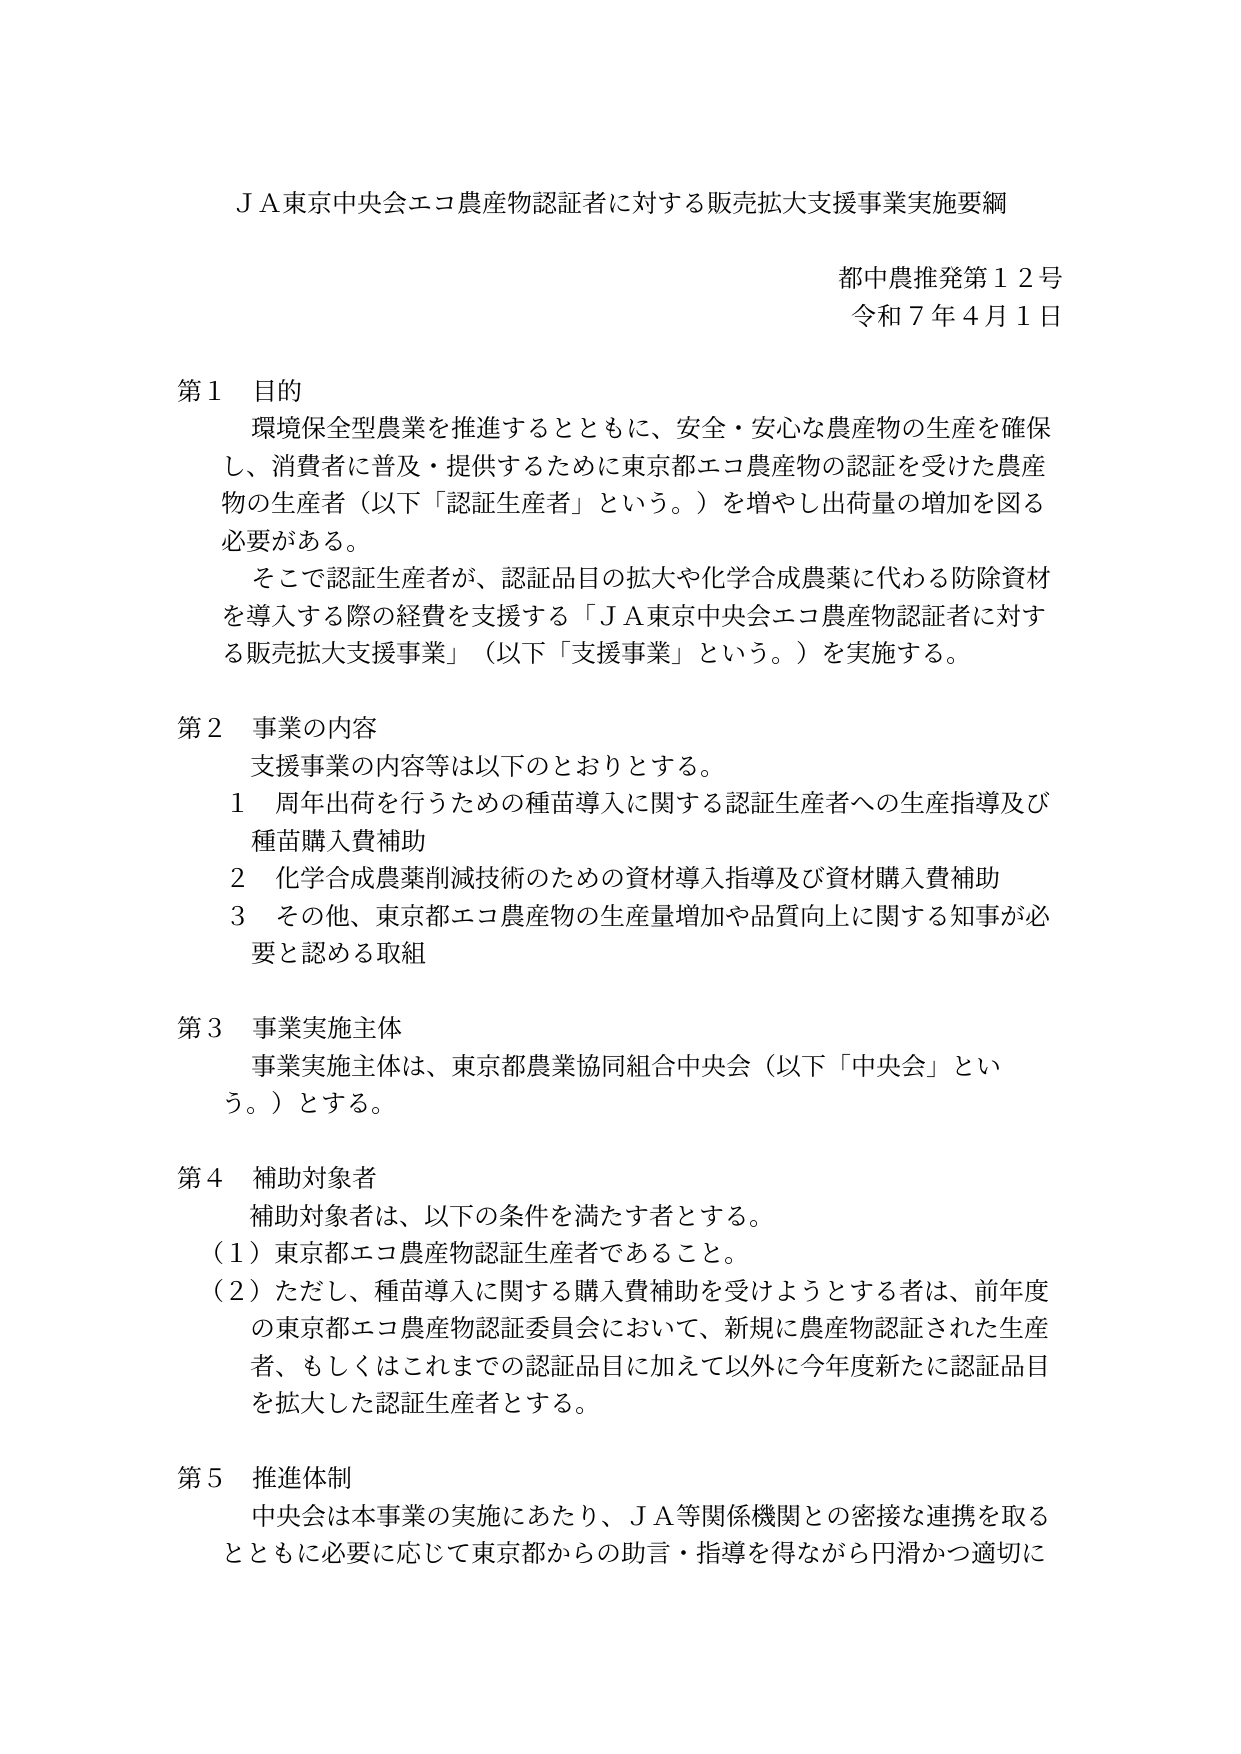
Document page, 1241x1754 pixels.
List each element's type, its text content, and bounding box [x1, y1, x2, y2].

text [221, 1496, 1063, 1571]
text 第５ 推進体制 [177, 1458, 1063, 1496]
text 都中農推発第１２号 [177, 258, 1063, 296]
list ２ 化学合成農薬削減技術のための資材導入指導及び資材購入費補助 [200, 858, 1063, 896]
text 令和７年４月１日 [177, 296, 1063, 333]
list 支援事業の内容等は以下のとおりとする。 [200, 746, 1063, 783]
text 第１ 目的 [177, 371, 1063, 408]
text （１）東京都エコ農産物認証生産者であること。 [199, 1233, 1063, 1271]
text そこで認証生産者が、認証品目の拡大や化学合成農薬に代わる防除資材を導入する際の経費を支援する「ＪＡ東京中央会エコ農産物認証者に対する販売拡大支援事業」（以下「支援事業」という。）を実施する。 [221, 558, 1063, 671]
text （２）ただし、種苗導入に関する購入費補助を受けようとする者は、前年度の東京都エコ農産物認証委員会において、新規に農産物認証された生産者、もしくはこれまでの認証品目に加えて以外に今年度新たに認証品目を拡大した認証生産者とする。 [199, 1271, 1063, 1421]
text ＪＡ東京中央会エコ農産物認証者に対する販売拡大支援事業実施要綱 [177, 183, 1063, 221]
list ３ その他、東京都エコ農産物の生産量増加や品質向上に関する知事が必要と認める取組 [200, 896, 1063, 971]
text 第２ 事業の内容 [177, 708, 1063, 746]
text 事業実施主体は、東京都農業協同組合中央会（以下「中央会」という。）とする。 [221, 1046, 1063, 1121]
text 環境保全型農業を推進するとともに、安全・安心な農産物の生産を確保し、消費者に普及・提供するために東京都エコ農産物の認証を受けた農産物の生産者（以下「認証生産者」という。）を増やし出荷量の増加を図る必要がある。 [221, 408, 1063, 558]
list １ 周年出荷を行うための種苗導入に関する認証生産者への生産指導及び種苗購入費補助 [200, 783, 1063, 858]
text 補助対象者は、以下の条件を満たす者とする。 [199, 1196, 1063, 1233]
text 第４ 補助対象者 [177, 1158, 1063, 1196]
text 第３ 事業実施主体 [177, 1008, 1063, 1046]
